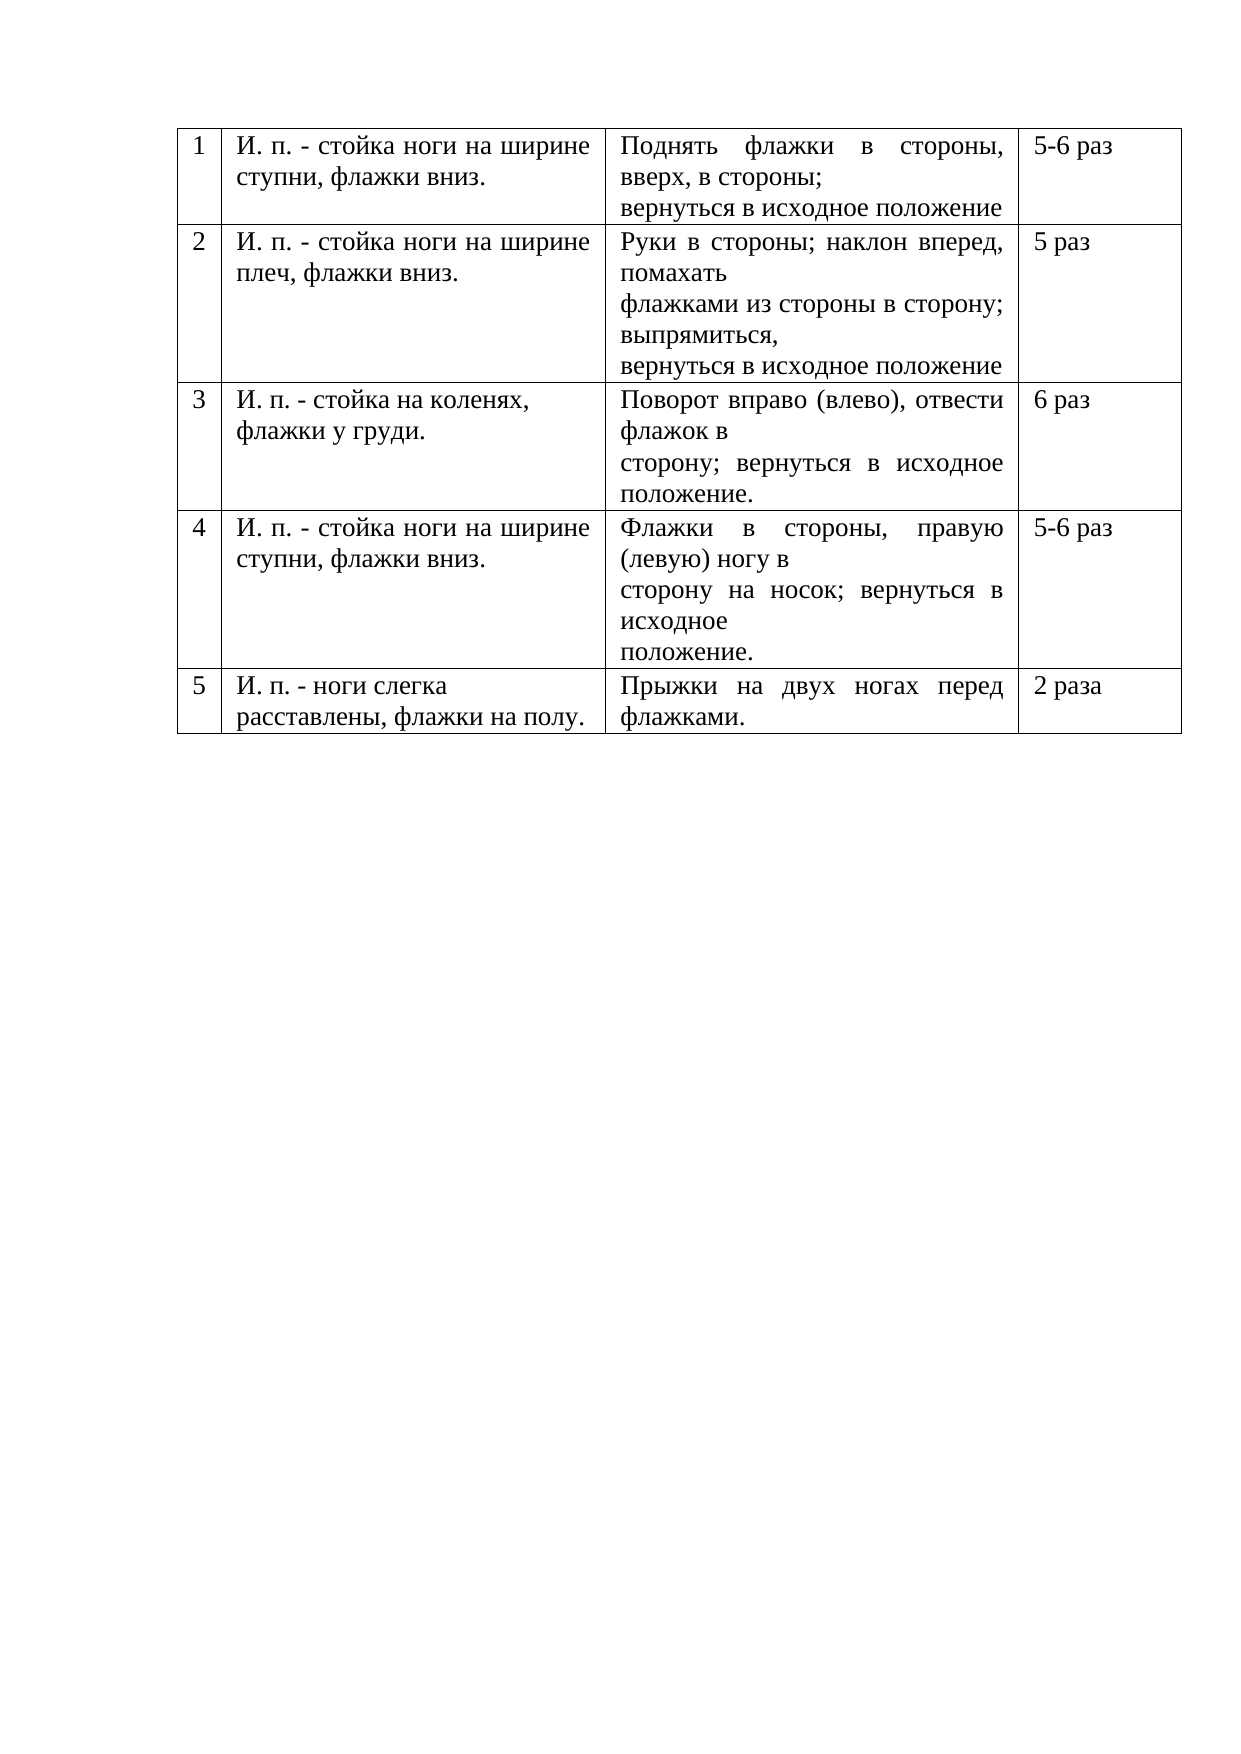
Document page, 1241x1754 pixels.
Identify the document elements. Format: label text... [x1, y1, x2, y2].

table_cell 4 [178, 511, 221, 668]
table_cell 5 [178, 669, 221, 733]
table_cell 2 [178, 225, 221, 382]
table_cell Поворот вправо (влево), отвести флажок в сторону; вернуться в исходное положение. [606, 383, 1018, 509]
table_cell И. п. - стойка ноги на ширине ступни, флажки вниз. [222, 129, 605, 224]
table_cell 6 раз [1019, 383, 1181, 509]
table_cell И. п. - стойка ноги на ширине ступни, флажки вниз. [222, 511, 605, 668]
table_cell 3 [178, 383, 221, 509]
table_cell 1 [178, 129, 221, 224]
table_cell И. п. - стойка ноги на ширине плеч, флажки вниз. [222, 225, 605, 382]
table_cell 5 раз [1019, 225, 1181, 382]
table_cell 2 раза [1019, 669, 1181, 733]
table_cell Поднять флажки в стороны, вверх, в стороны; вернуться в исходное положение [606, 129, 1018, 224]
table_cell Прыжки на двух ногах перед флажками. [606, 669, 1018, 733]
table_cell 5-6 раз [1019, 129, 1181, 224]
table_cell Флажки в стороны, правую (левую) ногу в сторону на носок; вернуться в исходное положение. [606, 511, 1018, 668]
table_cell Руки в стороны; наклон вперед, помахать флажками из стороны в сторону; выпрямиться, вернуться в исходное положение [606, 225, 1018, 382]
table_cell И. п. - стойка на коленях, флажки у груди. [222, 383, 605, 509]
table_cell И. п. - ноги слегка расставлены, флажки на полу. [222, 669, 605, 733]
table_cell 5-6 раз [1019, 511, 1181, 668]
